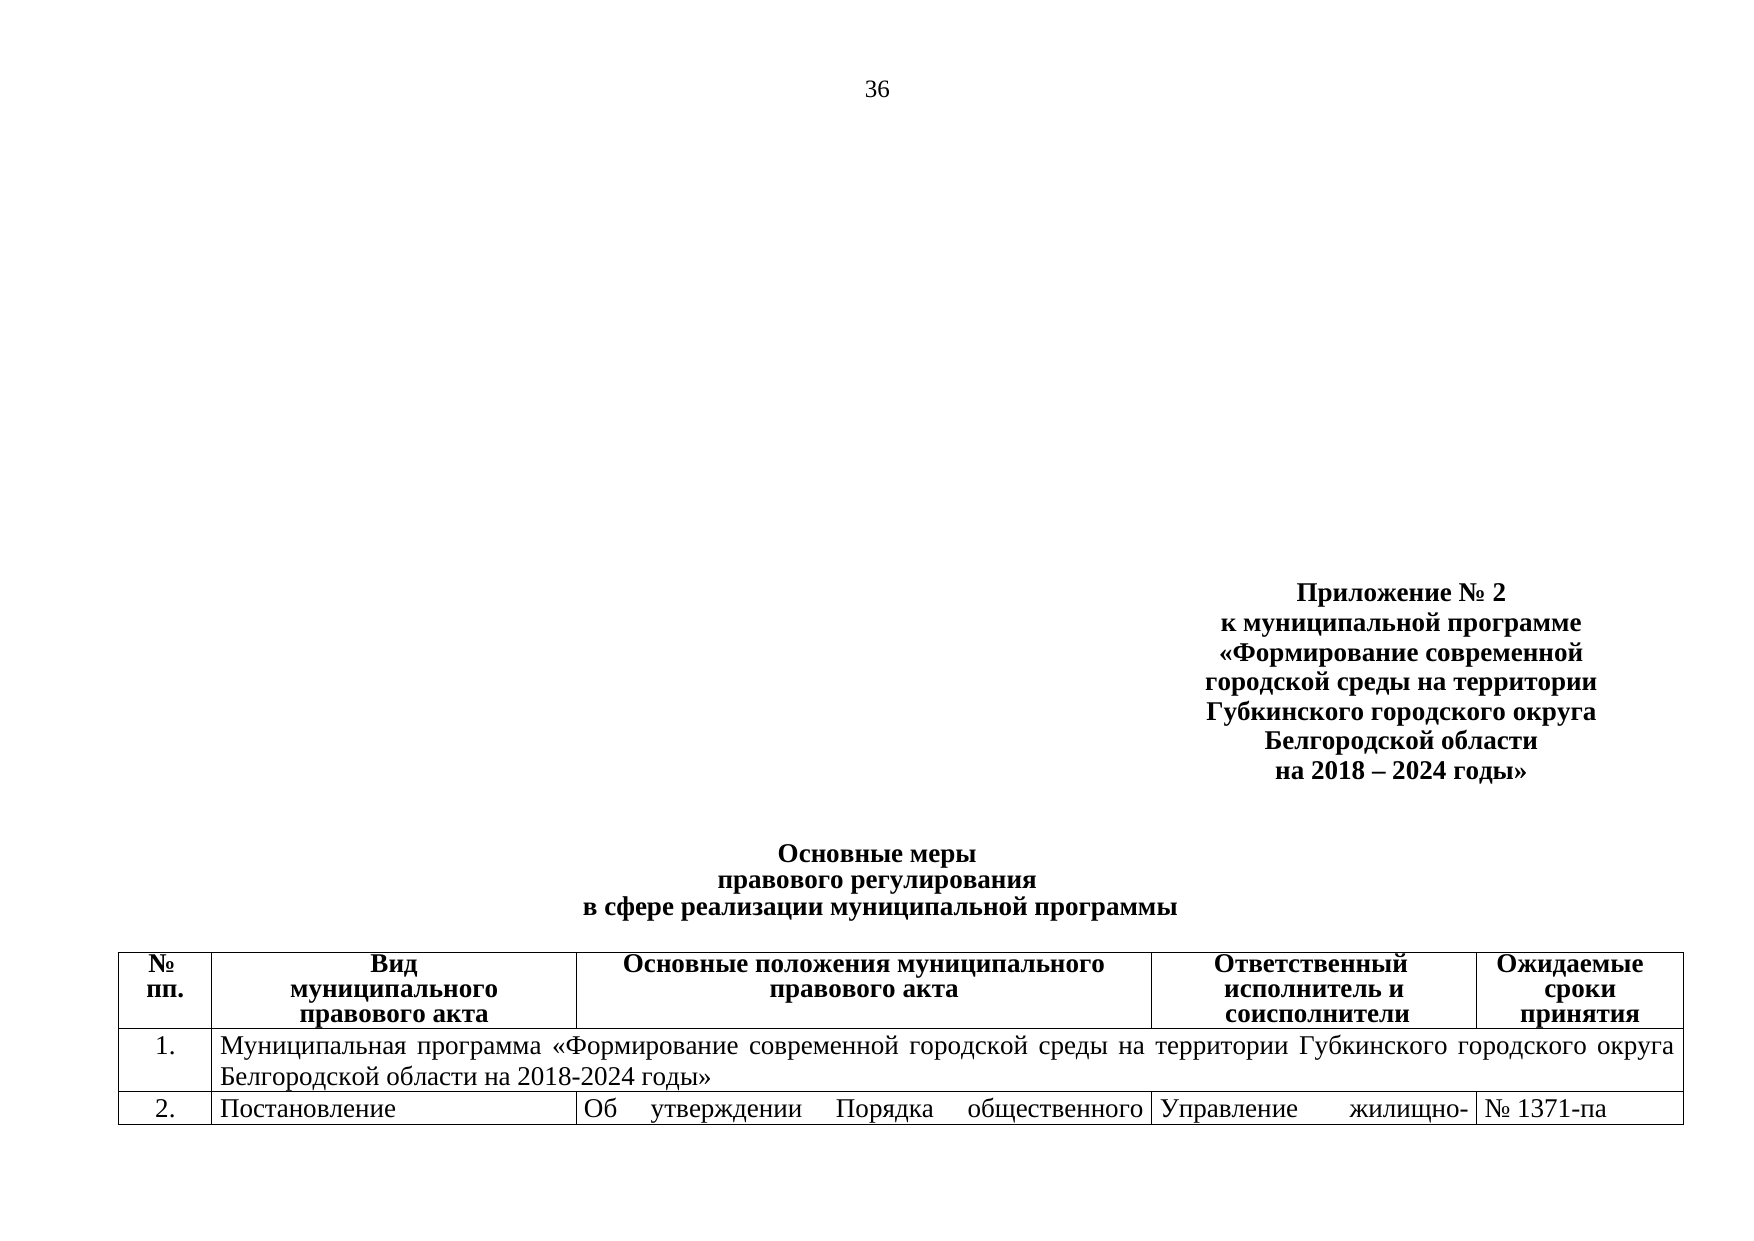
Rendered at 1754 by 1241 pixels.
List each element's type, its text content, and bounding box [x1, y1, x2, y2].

table_cell Управление жилищно-коммунального комплекса и систем жизнеобеспечения [1152, 1092, 1476, 1123]
table_cell Об утверждении Порядка общественного обсуждения, Порядков и сроков представления рассмотрения и оценки предложений [577, 1092, 1151, 1123]
text к муниципальной программе [118, 608, 1636, 637]
text городской среды на территории [118, 667, 1636, 697]
text в сфере реализации муниципальной программы [118, 894, 1636, 921]
table_cell 2. [119, 1092, 211, 1123]
table_header Ожидаемые сроки принятия [1477, 953, 1683, 1028]
text Основные меры [118, 841, 1636, 868]
table_cell Муниципальная программа «Формирование современной городской среды на территории Губкинского городского округа Белгородской области на 2018-2024 годы» [212, 1029, 1683, 1091]
table_header № пп. [119, 953, 211, 1028]
text на 2018 – 2024 годы» [118, 756, 1636, 785]
table_cell № 1371-па от 07.09.2017 [1477, 1092, 1683, 1123]
text Белгородской области [118, 726, 1636, 756]
text «Формирование современной [118, 637, 1636, 667]
text Приложение № 2 [118, 578, 1636, 608]
text правового регулирования [118, 868, 1636, 894]
table_header Основные положения муниципального правового акта [577, 953, 1151, 1028]
table_cell Постановление администрации Губкинского городского округа [212, 1092, 576, 1123]
table_header Ответственный исполнитель и соисполнители [1152, 953, 1476, 1028]
text Губкинского городского округа [118, 697, 1636, 726]
table_cell 1. [119, 1029, 211, 1091]
table_header Вид муниципального правового акта [212, 953, 576, 1028]
